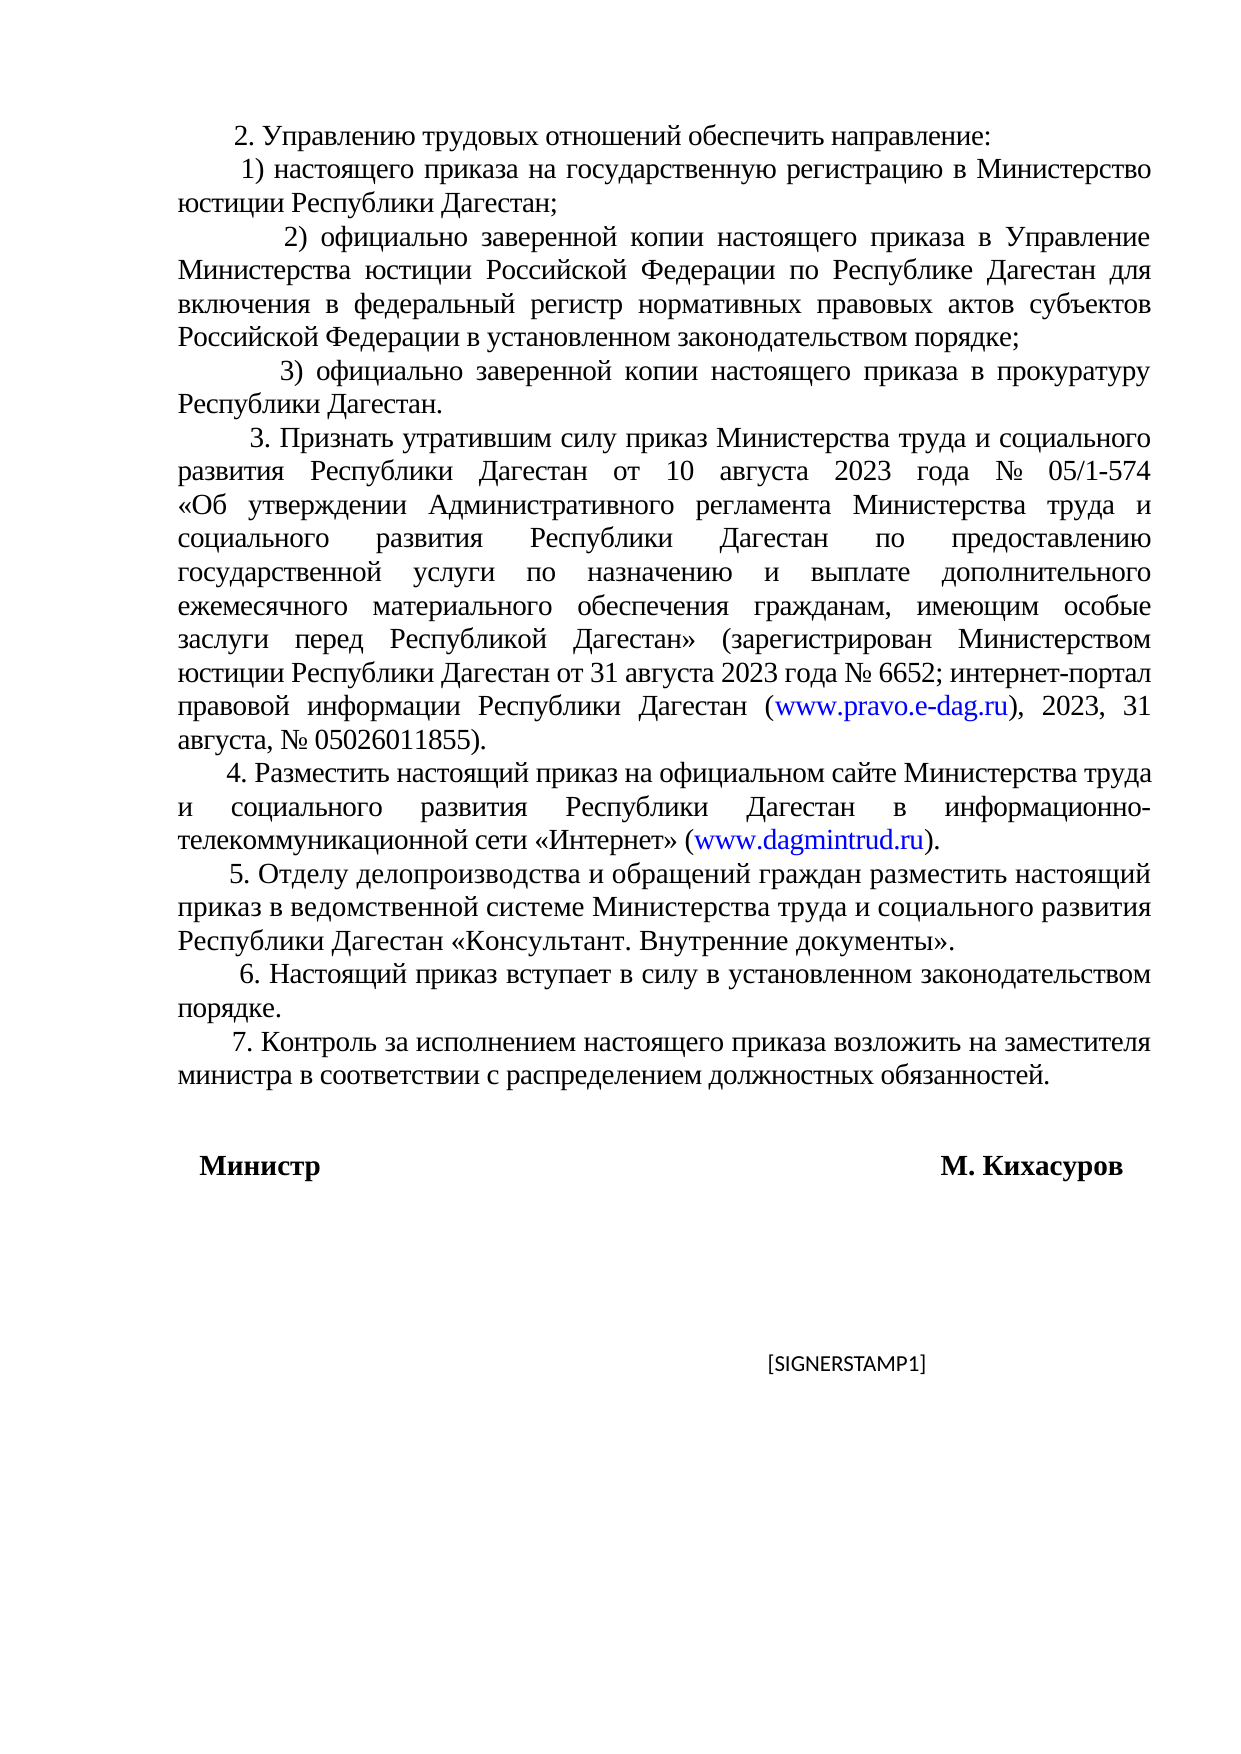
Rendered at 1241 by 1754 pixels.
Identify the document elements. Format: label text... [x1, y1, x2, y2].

text 2. Управлению трудовых отношений обеспечить направление: [177, 118, 1152, 152]
text 4. Разместить настоящий приказ на официальном сайте Министерства труда и социального развития Республики Дагестан в информационно-телекоммуникационной сети «Интернет» (www.dagmintrud.ru). [177, 755, 1152, 856]
text 5. Отделу делопроизводства и обращений граждан разместить настоящий приказ в ведомственной системе Министерства труда и социального развития Республики Дагестан «Консультант. Внутренние документы». [177, 856, 1152, 957]
text 6. Настоящий приказ вступает в силу в установленном законодательством порядке. [177, 957, 1152, 1024]
text [SIGNERSTAMP1] [157, 1349, 1152, 1378]
text 3) официально заверенной копии настоящего приказа в прокуратуру Республики Дагестан. [177, 353, 1152, 420]
text 7. Контроль за исполнением настоящего приказа возложить на заместителя министра в соответствии с распределением должностных обязанностей. [177, 1024, 1152, 1091]
text 2) официально заверенной копии настоящего приказа в Управление Министерства юстиции Российской Федерации по Республике Дагестан для включения в федеральный регистр нормативных правовых актов субъектов Российской Федерации в установленном законодательством порядке; [177, 219, 1152, 353]
text 1) настоящего приказа на государственную регистрацию в Министерство юстиции Республики Дагестан; [177, 152, 1152, 219]
text 3. Признать утратившим силу приказ Министерства труда и социального развития Республики Дагестан от 10 августа 2023 года № 05/1-574 «Об утверждении Административного регламента Министерства труда и социального развития Республики Дагестан по предоставлению государственной услуги по назначению и выплате дополнительного ежемесячного материального обеспечения гражданам, имеющим особые заслуги перед Республикой Дагестан» (зарегистрирован Министерством юстиции Республики Дагестан от 31 августа 2023 года № 6652; интернет-портал правовой информации Республики Дагестан (www.pravo.e-dag.ru), 2023, 31 августа, № 05026011855). [177, 420, 1152, 755]
text Министр М. Кихасуров [177, 1148, 1152, 1182]
